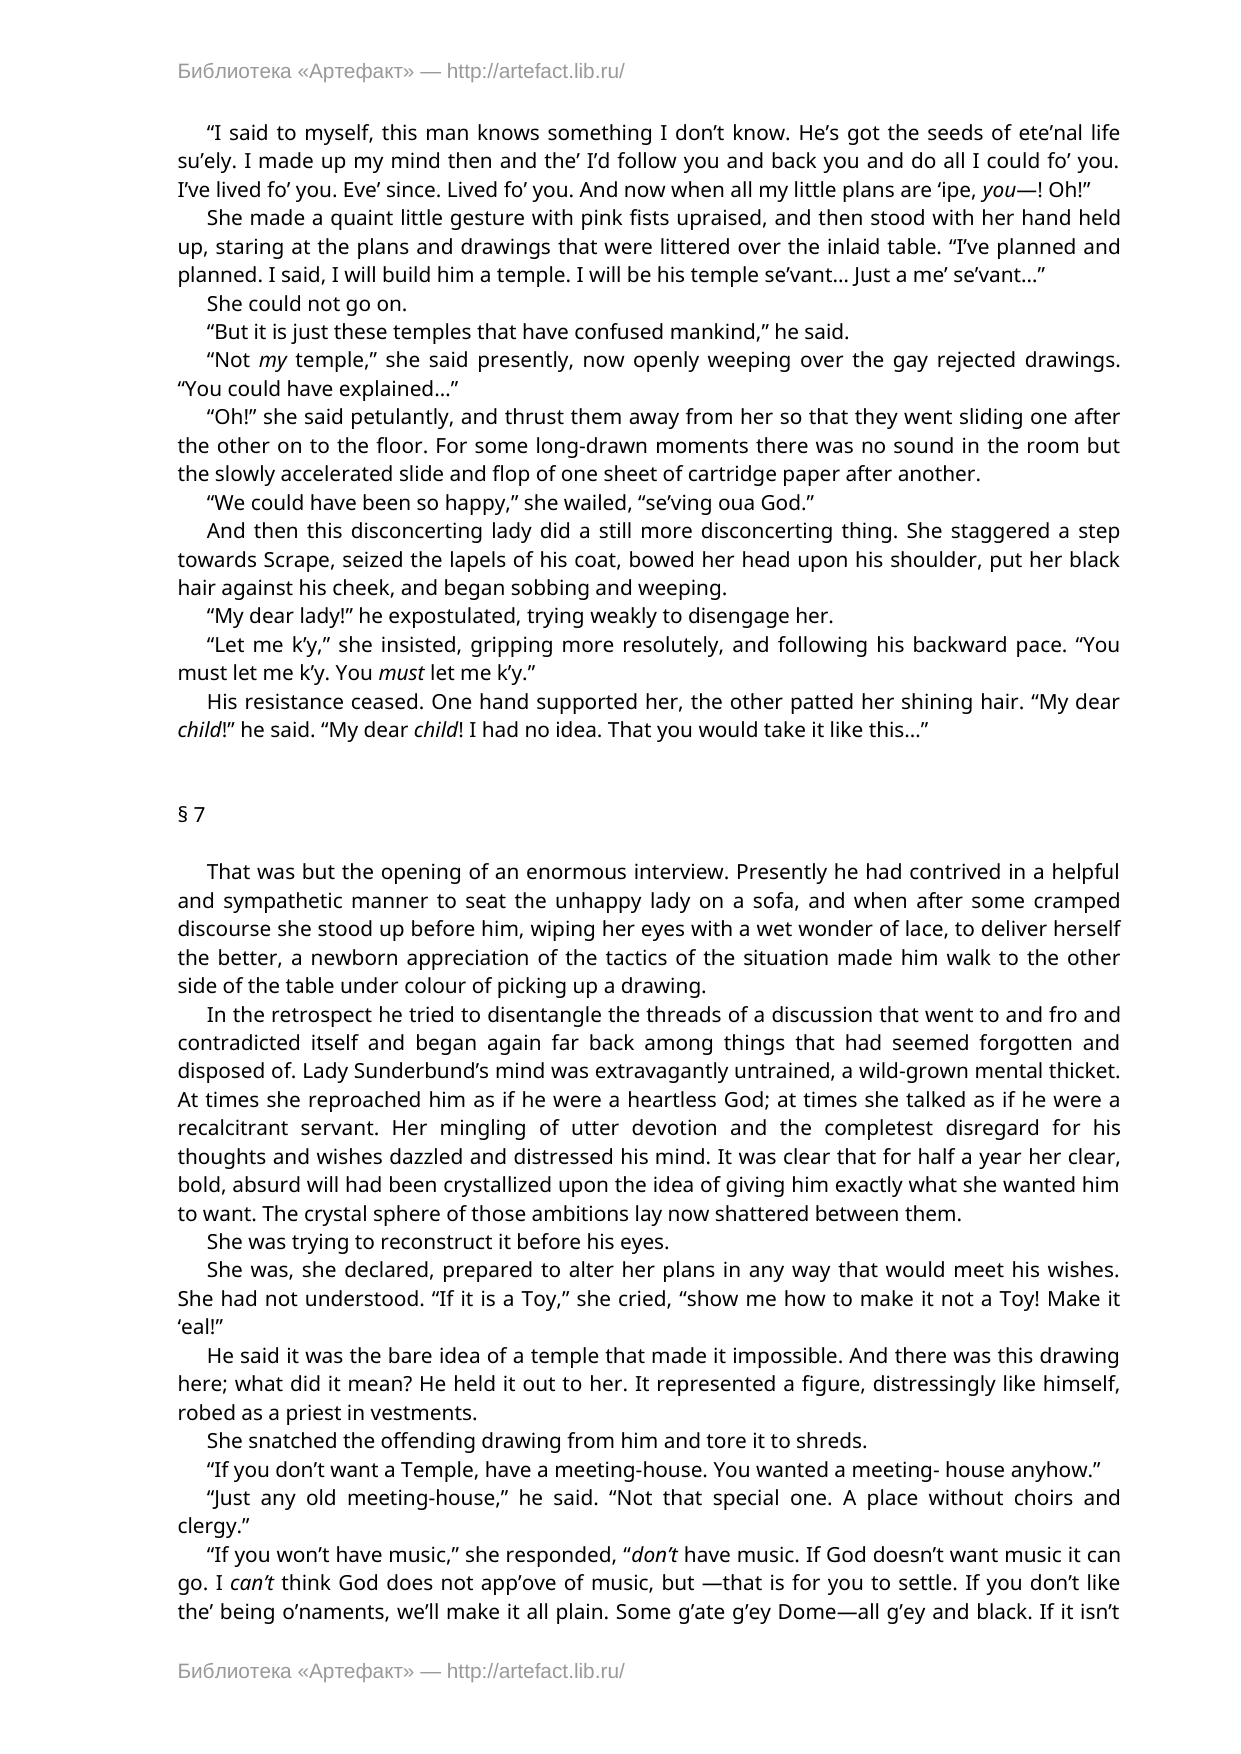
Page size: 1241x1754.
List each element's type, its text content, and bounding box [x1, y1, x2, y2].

text “Let me k’y,” she insisted, gripping more resolutely, and following his backward pace. “You must let me k’y. You must let me k’y.” [177, 630, 1122, 687]
text “We could have been so happy,” she wailed, “se’ving oua God.” [177, 488, 1122, 516]
text In the retrospect he tried to disentangle the threads of a discussion that went to and fro and contradicted itself and began again far back among things that had seemed forgotten and disposed of. Lady Sunderbund’s mind was extravagantly untrained, a wild-grown mental thicket. At times she reproached him as if he were a heartless God; at times she talked as if he were a recalcitrant servant. Her mingling of utter devotion and the completest disregard for his thoughts and wishes dazzled and distressed his mind. It was clear that for half a year her clear, bold, absurd will had been crystallized upon the idea of giving him exactly what she wanted him to want. The crystal sphere of those ambitions lay now shattered between them. [177, 1000, 1122, 1227]
text “My dear lady!” he expostulated, trying weakly to disengage her. [177, 602, 1122, 630]
text And then this disconcerting lady did a still more disconcerting thing. She staggered a step towards Scrape, seized the lapels of his coat, bowed her head upon his shoulder, put her black hair against his cheek, and began sobbing and weeping. [177, 516, 1122, 602]
text His resistance ceased. One hand supported her, the other patted her shining hair. “My dear child!” he said. “My dear child! I had no idea. That you would take it like this…” [177, 687, 1122, 744]
text He said it was the bare idea of a temple that made it impossible. And there was this drawing here; what did it mean? He held it out to her. It represented a figure, distressingly like himself, robed as a priest in vestments. [177, 1341, 1122, 1426]
text “Just any old meeting-house,” he said. “Not that special one. A place without choirs and clergy.” [177, 1483, 1122, 1540]
text “I said to myself, this man knows something I don’t know. He’s got the seeds of ete’nal life su’ely. I made up my mind then and the’ I’d follow you and back you and do all I could fo’ you. I’ve lived fo’ you. Eve’ since. Lived fo’ you. And now when all my little plans are ‘ipe, you—! Oh!” [177, 118, 1122, 203]
text She was, she declared, prepared to alter her plans in any way that would meet his wishes. She had not understood. “If it is a Toy,” she cried, “show me how to make it not a Toy! Make it ‘eal!” [177, 1256, 1122, 1341]
text That was but the opening of an enormous interview. Presently he had contrived in a helpful and sympathetic manner to seat the unhappy lady on a sofa, and when after some cramped discourse she stood up before him, wiping her eyes with a wet wonder of lace, to deliver herself the better, a newborn appreciation of the tactics of the situation made him walk to the other side of the table under colour of picking up a drawing. [177, 857, 1122, 1000]
text “Not my temple,” she said presently, now openly weeping over the gay rejected drawings. “You could have explained…” [177, 346, 1122, 402]
text “Oh!” she said petulantly, and thrust them away from her so that they went sliding one after the other on to the floor. For some long-drawn moments there was no sound in the room but the slowly accelerated slide and flop of one sheet of cartridge paper after another. [177, 402, 1122, 488]
text She made a quaint little gesture with pink fists upraised, and then stood with her hand held up, staring at the plans and drawings that were littered over the inlaid table. “I’ve planned and planned. I said, I will build him a temple. I will be his temple se’vant… Just a me’ se’vant…” [177, 203, 1122, 289]
text “If you don’t want a Temple, have a meeting-house. You wanted a meeting- house anyhow.” [177, 1455, 1122, 1483]
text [177, 1540, 1122, 1625]
text She was trying to reconstruct it before his eyes. [177, 1227, 1122, 1256]
text She snatched the offending drawing from him and tore it to shreds. [177, 1426, 1122, 1455]
text She could not go on. [177, 289, 1122, 317]
text § 7 [177, 801, 1122, 829]
text “But it is just these temples that have confused mankind,” he said. [177, 317, 1122, 346]
